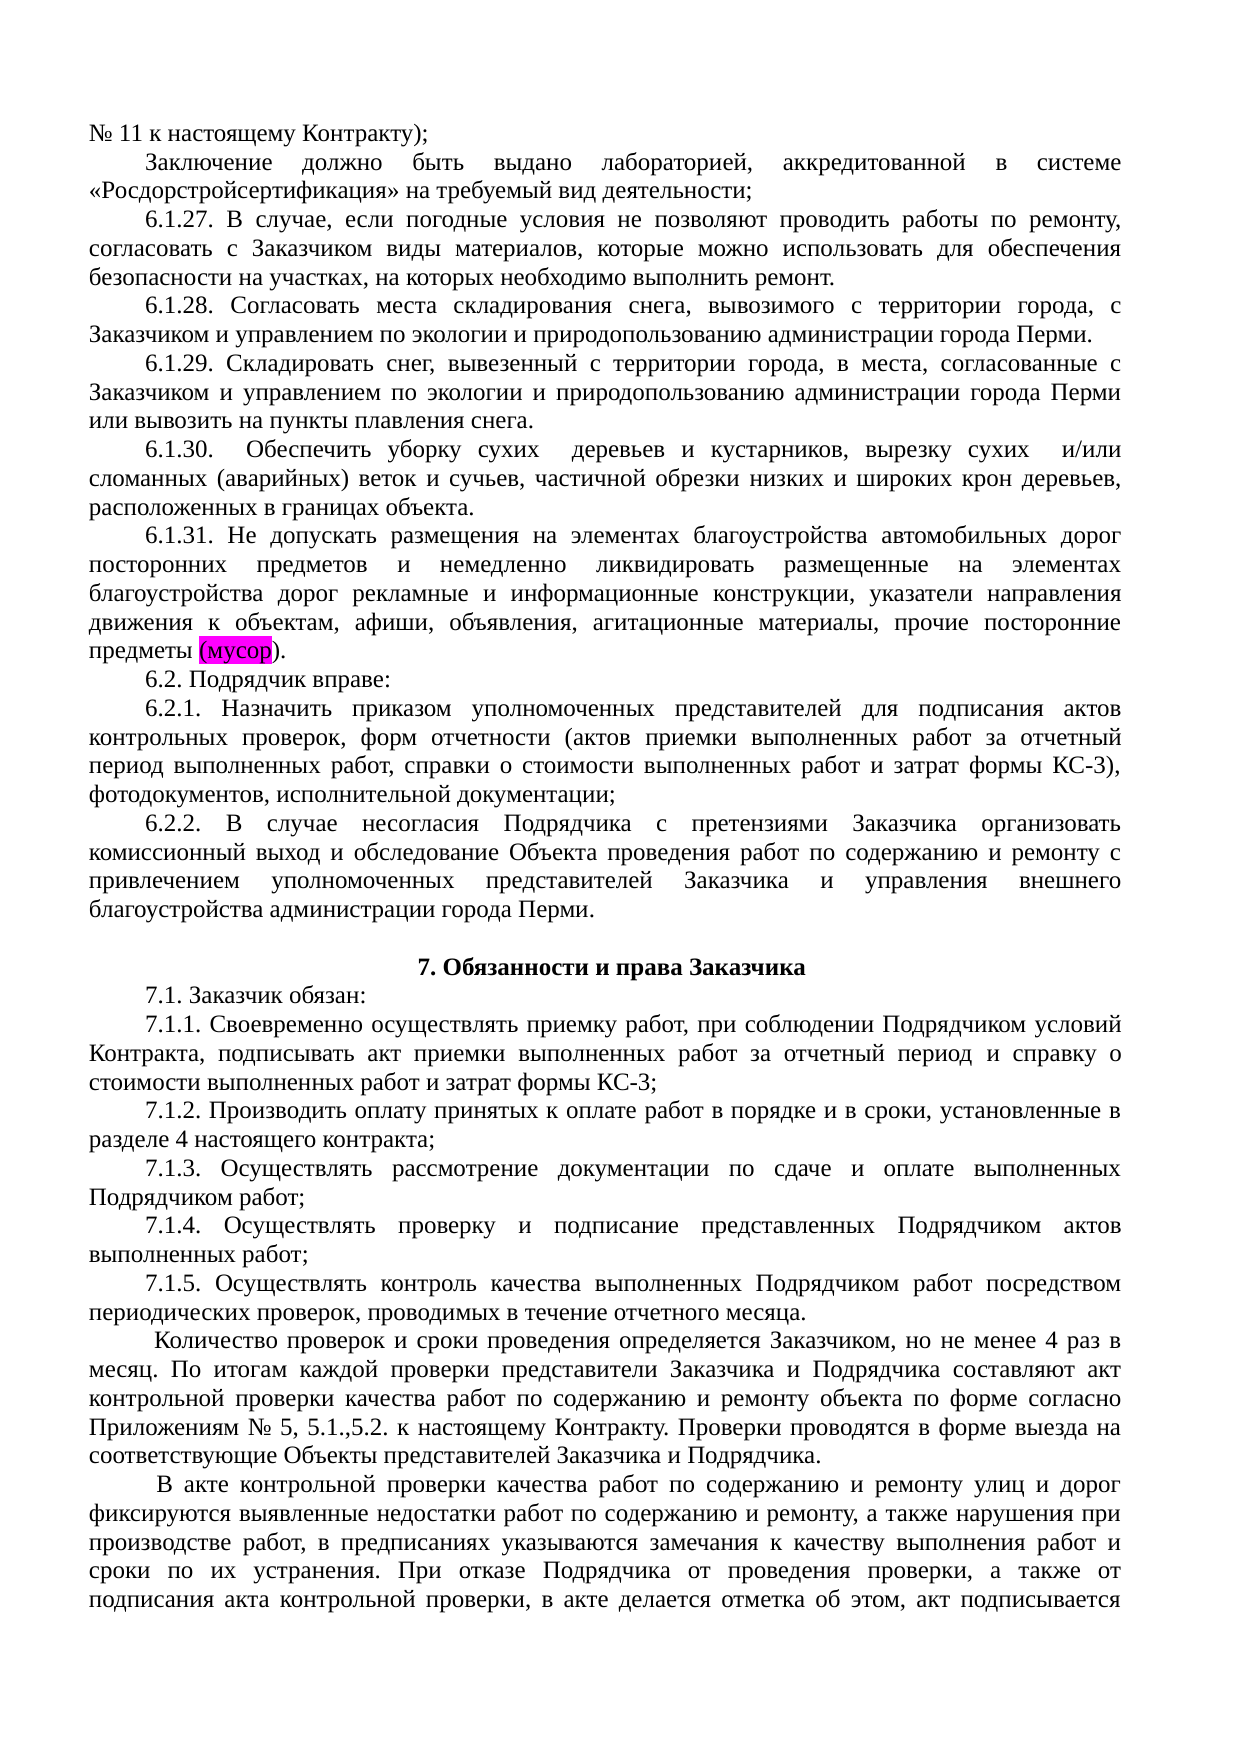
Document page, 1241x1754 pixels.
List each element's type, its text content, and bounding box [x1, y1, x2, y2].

text 7.1. Заказчик обязан: [89, 981, 1122, 1009]
text 7.1.2. Производить оплату принятых к оплате работ в порядке и в сроки, установленные в разделе 4 настоящего контракта; [89, 1096, 1122, 1153]
text Заключение должно быть выдано лабораторией, аккредитованной в системе «Росдорстройсертификация» на требуемый вид деятельности; [89, 147, 1122, 204]
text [89, 1469, 1122, 1613]
text Количество проверок и сроки проведения определяется Заказчиком, но не менее 4 раз в месяц. По итогам каждой проверки представители Заказчика и Подрядчика составляют акт контрольной проверки качества работ по содержанию и ремонту объекта по форме согласно Приложениям № 5, 5.1.,5.2. к настоящему Контракту. Проверки проводятся в форме выезда на соответствующие Объекты представителей Заказчика и Подрядчика. [89, 1326, 1122, 1469]
text 6.2.1. Назначить приказом уполномоченных представителей для подписания актов контрольных проверок, форм отчетности (актов приемки выполненных работ за отчетный период выполненных работ, справки о стоимости выполненных работ и затрат формы КС-3), фотодокументов, исполнительной документации; [89, 693, 1122, 808]
text 6.2. Подрядчик вправе: [89, 664, 1122, 693]
text 6.2.2. В случае несогласия Подрядчика с претензиями Заказчика организовать комиссионный выход и обследование Объекта проведения работ по содержанию и ремонту с привлечением уполномоченных представителей Заказчика и управления внешнего благоустройства администрации города Перми. [89, 808, 1122, 923]
text 7.1.4. Осуществлять проверку и подписание представленных Подрядчиком актов выполненных работ; [89, 1211, 1122, 1268]
text 7.1.3. Осуществлять рассмотрение документации по сдаче и оплате выполненных Подрядчиком работ; [89, 1153, 1122, 1211]
text 6.1.29. Складировать снег, вывезенный с территории города, в места, согласованные с Заказчиком и управлением по экологии и природопользованию администрации города Перми или вывозить на пункты плавления снега. [89, 348, 1122, 434]
text 6.1.31. Не допускать размещения на элементах благоустройства автомобильных дорог посторонних предметов и немедленно ликвидировать размещенные на элементах благоустройства дорог рекламные и информационные конструкции, указатели направления движения к объектам, афиши, объявления, агитационные материалы, прочие посторонние предметы (мусор). [89, 521, 1122, 664]
text 7.1.1. Своевременно осуществлять приемку работ, при соблюдении Подрядчиком условий Контракта, подписывать акт приемки выполненных работ за отчетный период и справку о стоимости выполненных работ и затрат формы КС-3; [89, 1009, 1122, 1096]
text 6.1.27. В случае, если погодные условия не позволяют проводить работы по ремонту, согласовать с Заказчиком виды материалов, которые можно использовать для обеспечения безопасности на участках, на которых необходимо выполнить ремонт. [89, 204, 1122, 291]
text 7. Обязанности и права Заказчика [89, 952, 1122, 981]
text 6.1.28. Согласовать места складирования снега, вывозимого с территории города, с Заказчиком и управлением по экологии и природопользованию администрации города Перми. [89, 291, 1122, 348]
text 7.1.5. Осуществлять контроль качества выполненных Подрядчиком работ посредством периодических проверок, проводимых в течение отчетного месяца. [89, 1268, 1122, 1326]
text 6.1.30. Обеспечить уборку сухих деревьев и кустарников, вырезку сухих и/или сломанных (аварийных) веток и сучьев, частичной обрезки низких и широких крон деревьев, расположенных в границах объекта. [89, 434, 1122, 521]
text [89, 118, 1122, 147]
